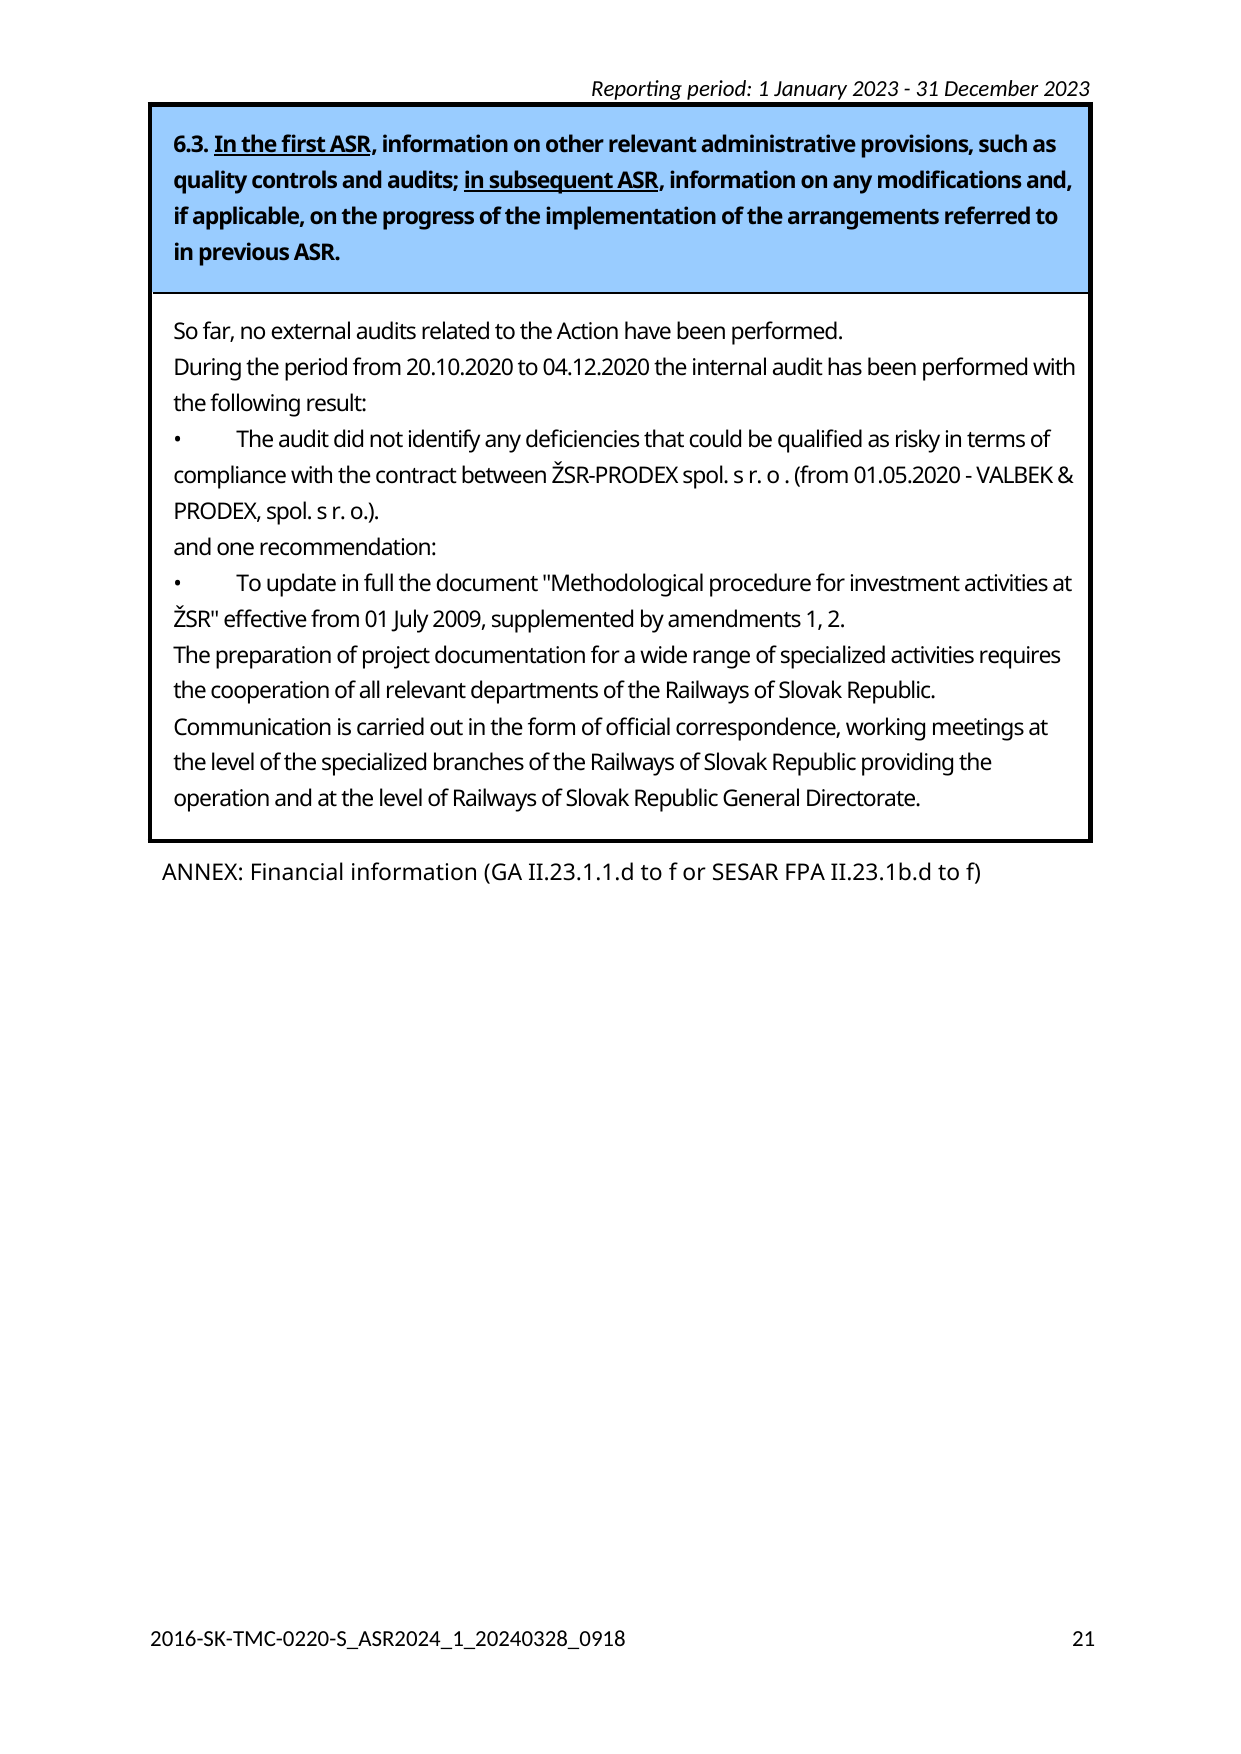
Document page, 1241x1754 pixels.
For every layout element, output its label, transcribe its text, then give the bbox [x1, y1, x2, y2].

table_header 6.3. In the first ASR, information on other relevant administrative provisions, such as quality controls and audits; in subsequent ASR, information on any modifications and, if applicable, on the progress of the implementation of the arrangements referred to in previous ASR. [152, 107, 1088, 292]
text ANNEX: Financial information (GA II.23.1.1.d to f or SESAR FPA II.23.1b.d to f) [162, 856, 1090, 887]
table_cell So far, no external audits related to the Action have been performed. During the period from 20.10.2020 to 04.12.2020 the internal audit has been performed with the following result: • The audit did not identify any deficiencies that could be qualified as risky in terms of compliance with the contract between ŽSR-PRODEX spol. s r. o . (from 01.05.2020 - VALBEK & PRODEX, spol. s r. o.). and one recommendation: • To update in full the document "Methodological procedure for investment activities at ŽSR" effective from 01 July 2009, supplemented by amendments 1, 2. The preparation of project documentation for a wide range of specialized activities requires the cooperation of all relevant departments of the Railways of Slovak Republic. Communication is carried out in the form of official correspondence, working meetings at the level of the specialized branches of the Railways of Slovak Republic providing the operation and at the level of Railways of Slovak Republic General Directorate. [152, 293, 1088, 839]
